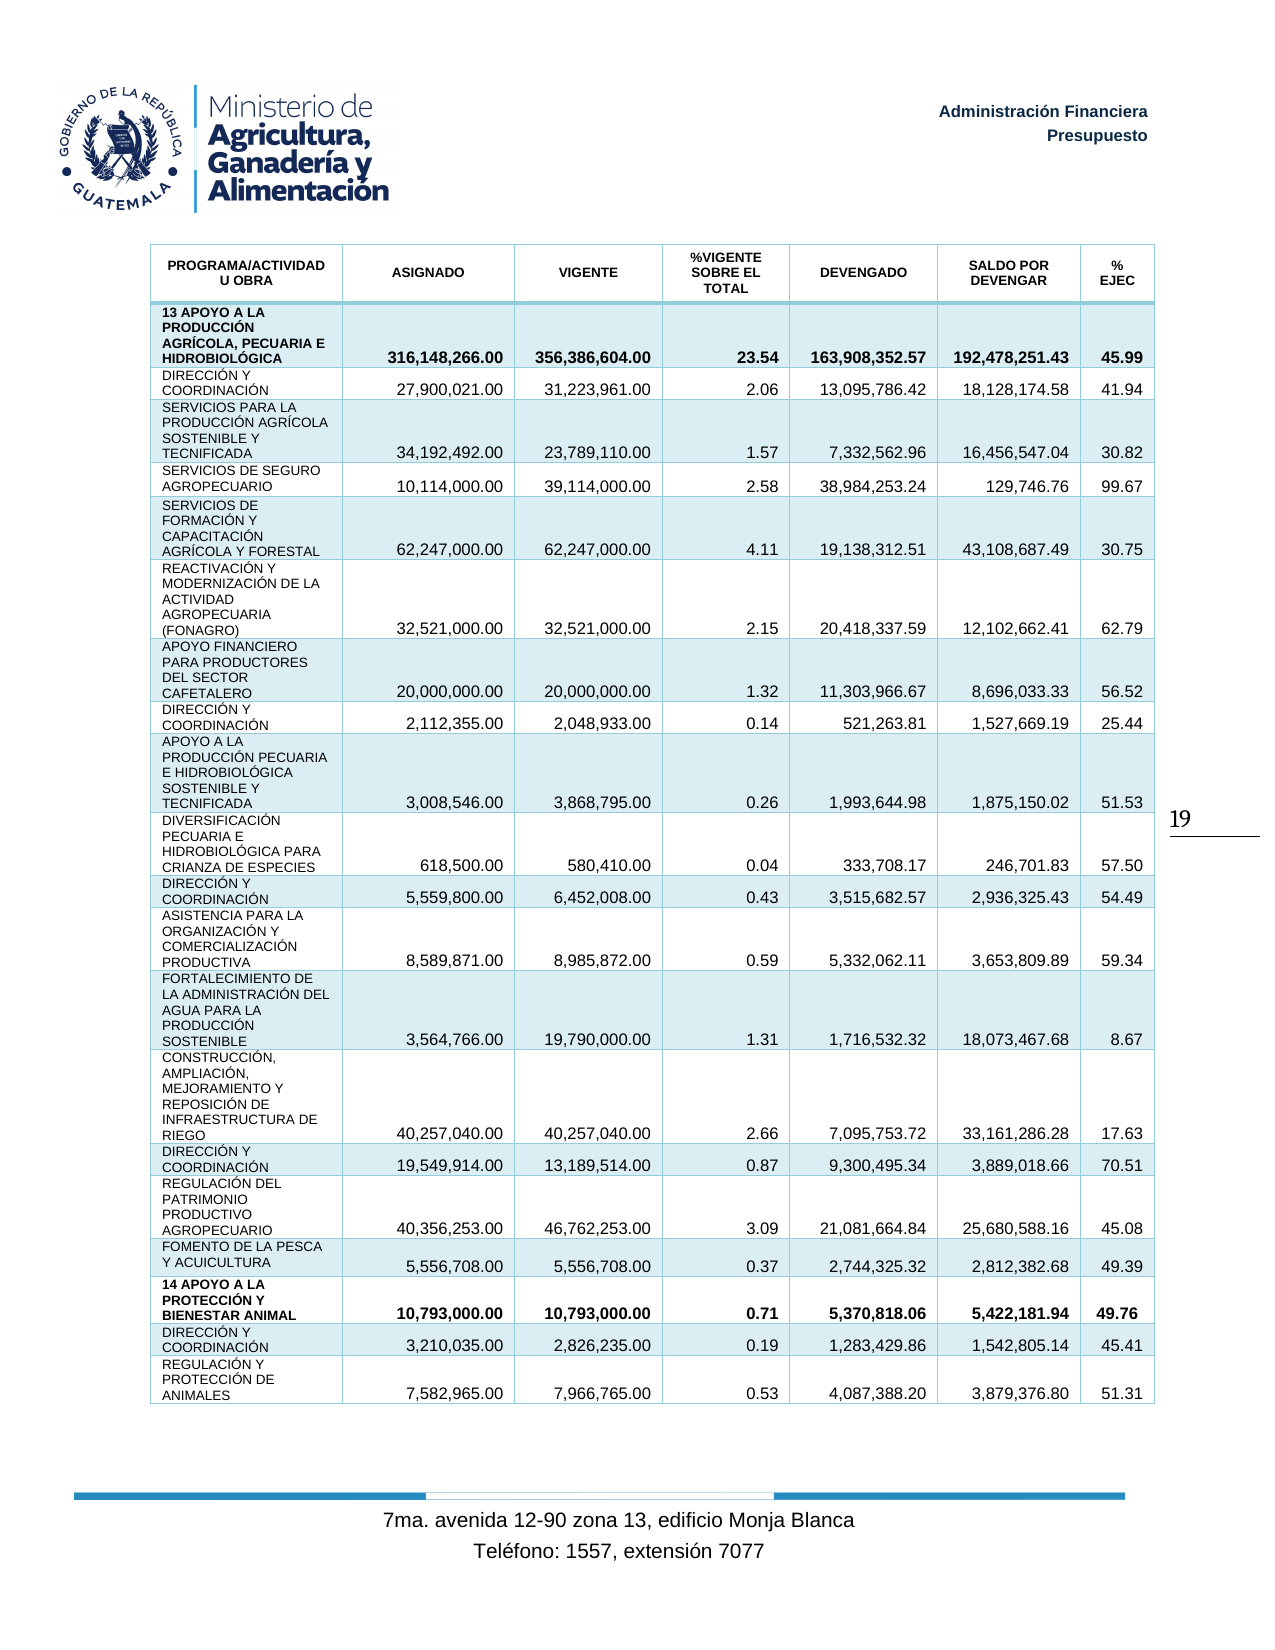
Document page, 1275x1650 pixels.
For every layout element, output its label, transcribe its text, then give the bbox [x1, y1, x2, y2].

table_cell 1.31 [663, 971, 789, 1049]
table_cell SERVICIOS DE FORMACIÓN Y CAPACITACIÓN AGRÍCOLA Y FORESTAL [151, 497, 342, 559]
table_header %VIGENTE SOBRE EL TOTAL [663, 245, 789, 301]
table_cell 1,527,669.19 [938, 702, 1080, 733]
table_header PROGRAMA/ACTIVIDAD U OBRA [151, 245, 342, 301]
table_cell 5,556,708.00 [515, 1239, 662, 1276]
table_cell FORTALECIMIENTO DE LA ADMINISTRACIÓN DEL AGUA PARA LA PRODUCCIÓN SOSTENIBLE [151, 971, 342, 1049]
table_cell DIRECCIÓN Y COORDINACIÓN [151, 702, 342, 733]
table_cell 19,549,914.00 [343, 1144, 514, 1175]
table_cell 18,128,174.58 [938, 368, 1080, 399]
table_cell 5,422,181.94 [938, 1277, 1080, 1323]
table_cell 0.53 [663, 1356, 789, 1403]
table_cell DIRECCIÓN Y COORDINACIÓN [151, 368, 342, 399]
table_cell 30.82 [1081, 400, 1154, 462]
table_cell 3,653,809.89 [938, 908, 1080, 970]
table_cell 25.44 [1081, 702, 1154, 733]
table_cell 46,762,253.00 [515, 1176, 662, 1238]
table_header SALDO POR DEVENGAR [938, 245, 1080, 301]
table_cell SERVICIOS PARA LA PRODUCCIÓN AGRÍCOLA SOSTENIBLE Y TECNIFICADA [151, 400, 342, 462]
table_cell APOYO A LA PRODUCCIÓN PECUARIA E HIDROBIOLÓGICA SOSTENIBLE Y TECNIFICADA [151, 734, 342, 812]
table_cell 10,114,000.00 [343, 463, 514, 496]
table_cell 192,478,251.43 [938, 305, 1080, 367]
table_cell 3,515,682.57 [790, 876, 937, 907]
table_cell 40,257,040.00 [343, 1050, 514, 1143]
table_cell 13 APOYO A LA PRODUCCIÓN AGRÍCOLA, PECUARIA E HIDROBIOLÓGICA [151, 305, 342, 367]
table_cell 1,283,429.86 [790, 1324, 937, 1355]
table_cell 49.76 [1081, 1277, 1154, 1323]
table_cell 20,418,337.59 [790, 560, 937, 638]
picture [0, 1483, 1237, 1509]
table_cell 0.19 [663, 1324, 789, 1355]
table_cell REACTIVACIÓN Y MODERNIZACIÓN DE LA ACTIVIDAD AGROPECUARIA (FONAGRO) [151, 560, 342, 638]
table_cell 356,386,604.00 [515, 305, 662, 367]
table_cell 2,048,933.00 [515, 702, 662, 733]
table_cell DIVERSIFICACIÓN PECUARIA E HIDROBIOLÓGICA PARA CRIANZA DE ESPECIES [151, 813, 342, 875]
table_cell 1.32 [663, 639, 789, 701]
table_cell 1,993,644.98 [790, 734, 937, 812]
table_cell 7,332,562.96 [790, 400, 937, 462]
table_cell 0.87 [663, 1144, 789, 1175]
table_header % EJEC [1081, 245, 1154, 301]
table_cell 0.71 [663, 1277, 789, 1323]
table_cell 3,889,018.66 [938, 1144, 1080, 1175]
table_cell REGULACIÓN Y PROTECCIÓN DE ANIMALES [151, 1356, 342, 1403]
table_cell 1,716,532.32 [790, 971, 937, 1049]
table_cell 316,148,266.00 [343, 305, 514, 367]
table_cell 20,000,000.00 [343, 639, 514, 701]
table_cell 2.66 [663, 1050, 789, 1143]
table_cell 580,410.00 [515, 813, 662, 875]
table_header DEVENGADO [790, 245, 937, 301]
table_cell 56.52 [1081, 639, 1154, 701]
table_cell 129,746.76 [938, 463, 1080, 496]
table_cell 2.06 [663, 368, 789, 399]
table_cell 163,908,352.57 [790, 305, 937, 367]
table_cell 39,114,000.00 [515, 463, 662, 496]
table_cell 23.54 [663, 305, 789, 367]
table_cell FOMENTO DE LA PESCA Y ACUICULTURA [151, 1239, 342, 1276]
table_cell 3,564,766.00 [343, 971, 514, 1049]
table_cell 6,452,008.00 [515, 876, 662, 907]
table_cell 19,138,312.51 [790, 497, 937, 559]
table_cell 0.37 [663, 1239, 789, 1276]
table_cell 9,300,495.34 [790, 1144, 937, 1175]
table_cell 33,161,286.28 [938, 1050, 1080, 1143]
table_cell 20,000,000.00 [515, 639, 662, 701]
table_cell 5,556,708.00 [343, 1239, 514, 1276]
table_cell 54.49 [1081, 876, 1154, 907]
table_cell 99.67 [1081, 463, 1154, 496]
table_cell 40,257,040.00 [515, 1050, 662, 1143]
table_cell 17.63 [1081, 1050, 1154, 1143]
table_cell 62.79 [1081, 560, 1154, 638]
table_cell 57.50 [1081, 813, 1154, 875]
table_cell 32,521,000.00 [343, 560, 514, 638]
table_cell 41.94 [1081, 368, 1154, 399]
table_cell 3,879,376.80 [938, 1356, 1080, 1403]
table_cell 1,542,805.14 [938, 1324, 1080, 1355]
table_header VIGENTE [515, 245, 662, 301]
table_cell 8.67 [1081, 971, 1154, 1049]
table_cell 59.34 [1081, 908, 1154, 970]
table_cell 3,008,546.00 [343, 734, 514, 812]
table_cell 10,793,000.00 [343, 1277, 514, 1323]
picture [49, 76, 403, 223]
table_cell 43,108,687.49 [938, 497, 1080, 559]
table_cell 18,073,467.68 [938, 971, 1080, 1049]
table_cell 3,868,795.00 [515, 734, 662, 812]
table_cell 5,332,062.11 [790, 908, 937, 970]
table_cell 45.99 [1081, 305, 1154, 367]
table_cell 19,790,000.00 [515, 971, 662, 1049]
table_cell 51.53 [1081, 734, 1154, 812]
table_cell 2,812,382.68 [938, 1239, 1080, 1276]
table_cell 0.43 [663, 876, 789, 907]
table_cell 21,081,664.84 [790, 1176, 937, 1238]
table_cell 2,936,325.43 [938, 876, 1080, 907]
table_cell 2.15 [663, 560, 789, 638]
table_cell 45.08 [1081, 1176, 1154, 1238]
table_cell 70.51 [1081, 1144, 1154, 1175]
table_cell 8,985,872.00 [515, 908, 662, 970]
table_cell 0.14 [663, 702, 789, 733]
table_cell 0.26 [663, 734, 789, 812]
table_cell 49.39 [1081, 1239, 1154, 1276]
table_cell 62,247,000.00 [515, 497, 662, 559]
table_cell 34,192,492.00 [343, 400, 514, 462]
table_cell DIRECCIÓN Y COORDINACIÓN [151, 1144, 342, 1175]
table_cell 2,744,325.32 [790, 1239, 937, 1276]
table_cell 246,701.83 [938, 813, 1080, 875]
table_cell 4,087,388.20 [790, 1356, 937, 1403]
table_cell 23,789,110.00 [515, 400, 662, 462]
table_cell 2.58 [663, 463, 789, 496]
table_cell 40,356,253.00 [343, 1176, 514, 1238]
table_cell 2,826,235.00 [515, 1324, 662, 1355]
table_cell APOYO FINANCIERO PARA PRODUCTORES DEL SECTOR CAFETALERO [151, 639, 342, 701]
table_cell 31,223,961.00 [515, 368, 662, 399]
table_cell 51.31 [1081, 1356, 1154, 1403]
table_cell 0.04 [663, 813, 789, 875]
table_cell 8,589,871.00 [343, 908, 514, 970]
table_cell 4.11 [663, 497, 789, 559]
table_header ASIGNADO [343, 245, 514, 301]
table_cell DIRECCIÓN Y COORDINACIÓN [151, 876, 342, 907]
table_cell SERVICIOS DE SEGURO AGROPECUARIO [151, 463, 342, 496]
table_cell 3,210,035.00 [343, 1324, 514, 1355]
table_cell 333,708.17 [790, 813, 937, 875]
table_cell 12,102,662.41 [938, 560, 1080, 638]
table_cell 5,559,800.00 [343, 876, 514, 907]
table_cell 8,696,033.33 [938, 639, 1080, 701]
table_cell 62,247,000.00 [343, 497, 514, 559]
table_cell 0.59 [663, 908, 789, 970]
table_cell 3.09 [663, 1176, 789, 1238]
table_cell 11,303,966.67 [790, 639, 937, 701]
table_cell 1,875,150.02 [938, 734, 1080, 812]
table_cell 618,500.00 [343, 813, 514, 875]
table_cell 13,095,786.42 [790, 368, 937, 399]
table_cell 38,984,253.24 [790, 463, 937, 496]
table_cell CONSTRUCCIÓN, AMPLIACIÓN, MEJORAMIENTO Y REPOSICIÓN DE INFRAESTRUCTURA DE RIEGO [151, 1050, 342, 1143]
table_cell 45.41 [1081, 1324, 1154, 1355]
table_cell 32,521,000.00 [515, 560, 662, 638]
table_cell DIRECCIÓN Y COORDINACIÓN [151, 1324, 342, 1355]
table_cell 1.57 [663, 400, 789, 462]
table_cell 16,456,547.04 [938, 400, 1080, 462]
table_cell 7,095,753.72 [790, 1050, 937, 1143]
table_cell 521,263.81 [790, 702, 937, 733]
table_cell ASISTENCIA PARA LA ORGANIZACIÓN Y COMERCIALIZACIÓN PRODUCTIVA [151, 908, 342, 970]
table_cell 14 APOYO A LA PROTECCIÓN Y BIENESTAR ANIMAL [151, 1277, 342, 1323]
table_cell 30.75 [1081, 497, 1154, 559]
table_cell 27,900,021.00 [343, 368, 514, 399]
table_cell 10,793,000.00 [515, 1277, 662, 1323]
table_cell 13,189,514.00 [515, 1144, 662, 1175]
table_cell 7,966,765.00 [515, 1356, 662, 1403]
table_cell 2,112,355.00 [343, 702, 514, 733]
table_cell 25,680,588.16 [938, 1176, 1080, 1238]
table_cell REGULACIÓN DEL PATRIMONIO PRODUCTIVO AGROPECUARIO [151, 1176, 342, 1238]
table_cell 7,582,965.00 [343, 1356, 514, 1403]
table_cell 5,370,818.06 [790, 1277, 937, 1323]
